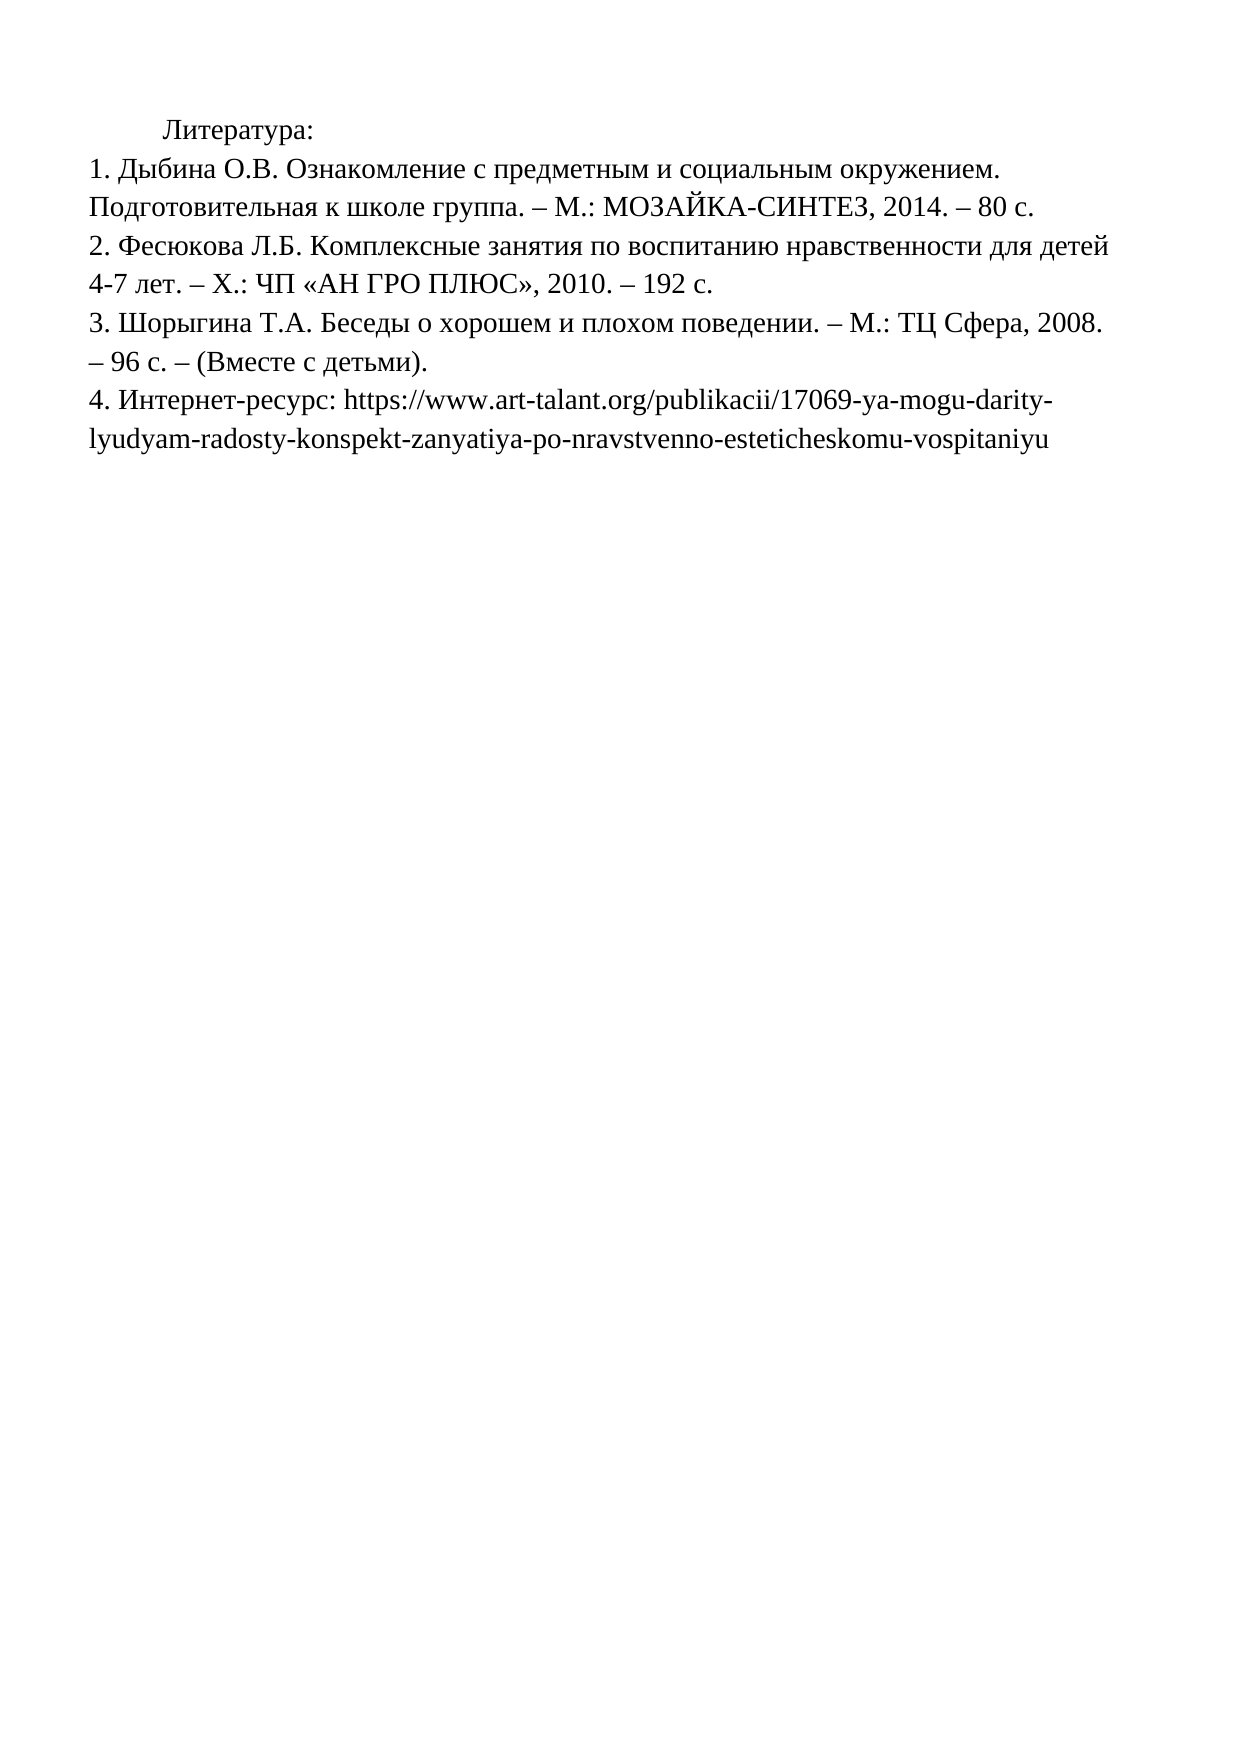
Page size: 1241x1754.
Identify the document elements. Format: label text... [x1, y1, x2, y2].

text 1. Дыбина О.В. Ознакомление с предметным и социальным окружением. Подготовительная к школе группа. – М.: МОЗАЙКА-СИНТЕЗ, 2014. – 80 с. [89, 151, 1122, 223]
text 2. Фесюкова Л.Б. Комплексные занятия по воспитанию нравственности для детей 4-7 лет. – Х.: ЧП «АН ГРО ПЛЮС», 2010. – 192 с. [89, 228, 1122, 300]
text 3. Шорыгина Т.А. Беседы о хорошем и плохом поведении. – М.: ТЦ Сфера, 2008. – 96 с. – (Вместе с детьми). [89, 305, 1122, 377]
text Литература: [89, 112, 1122, 146]
text 4. Интернет-ресурс: https://www.art-talant.org/publikacii/17069-ya-mogu-darity-lyudyam-radosty-konspekt-zanyatiya-po-nravstvenno-esteticheskomu-vospitaniyu [89, 382, 1122, 454]
